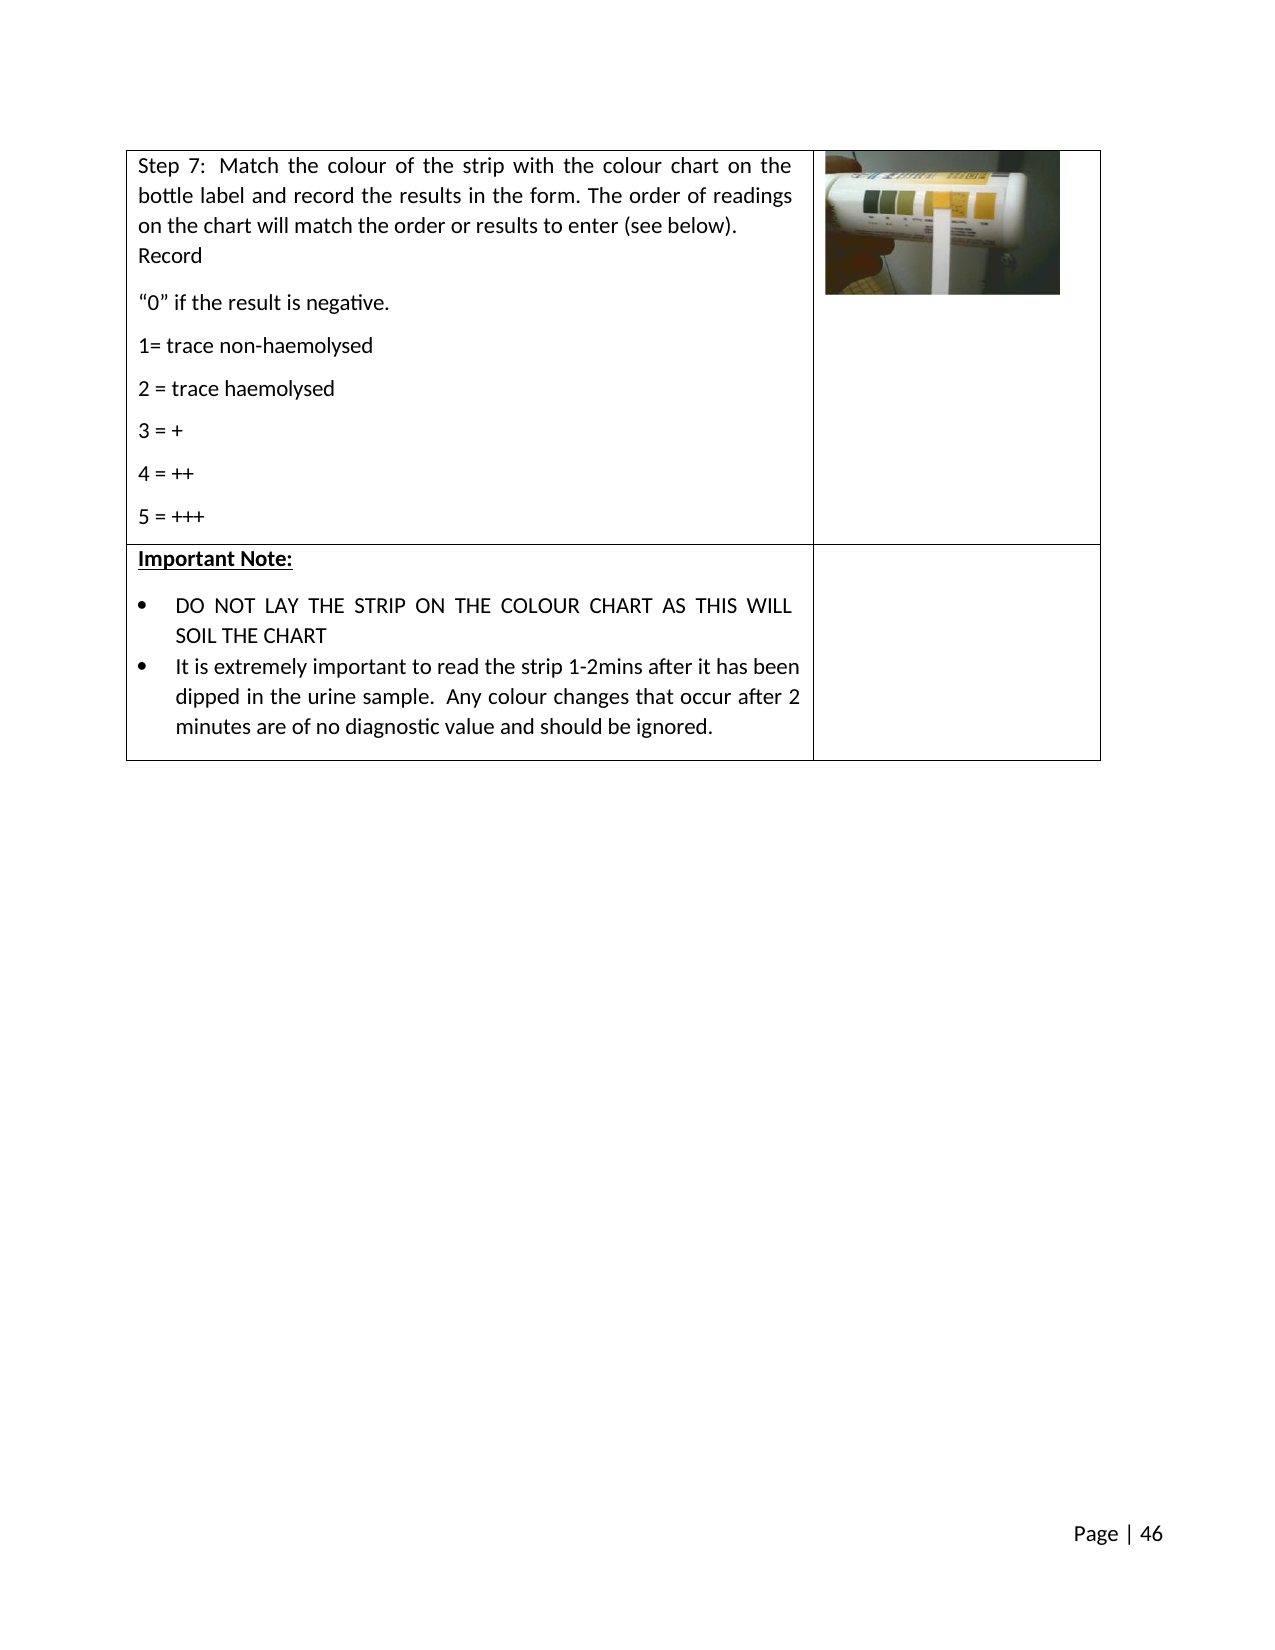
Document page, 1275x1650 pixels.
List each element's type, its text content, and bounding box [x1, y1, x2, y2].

table_header Step 7: Match the colour of the strip with the colour chart on the bottle label and record the results in the form. The order of readings on the chart will match the order or results to enter (see below). Record “0” if the result is negative. 1= trace non-haemolysed 2 = trace haemolysed 3 = + 4 = ++ 5 = +++ [127, 151, 813, 543]
table_cell Important Note: DO NOT LAY THE STRIP ON THE COLOUR CHART AS THIS WILL SOIL THE CHART It is extremely important to read the strip 1-2mins after it has been dipped in the urine sample. Any colour changes that occur after 2 minutes are of no diagnostic value and should be ignored. [127, 545, 813, 760]
table_cell [814, 545, 1100, 760]
picture [825, 151, 1060, 295]
table_header [814, 151, 1100, 543]
